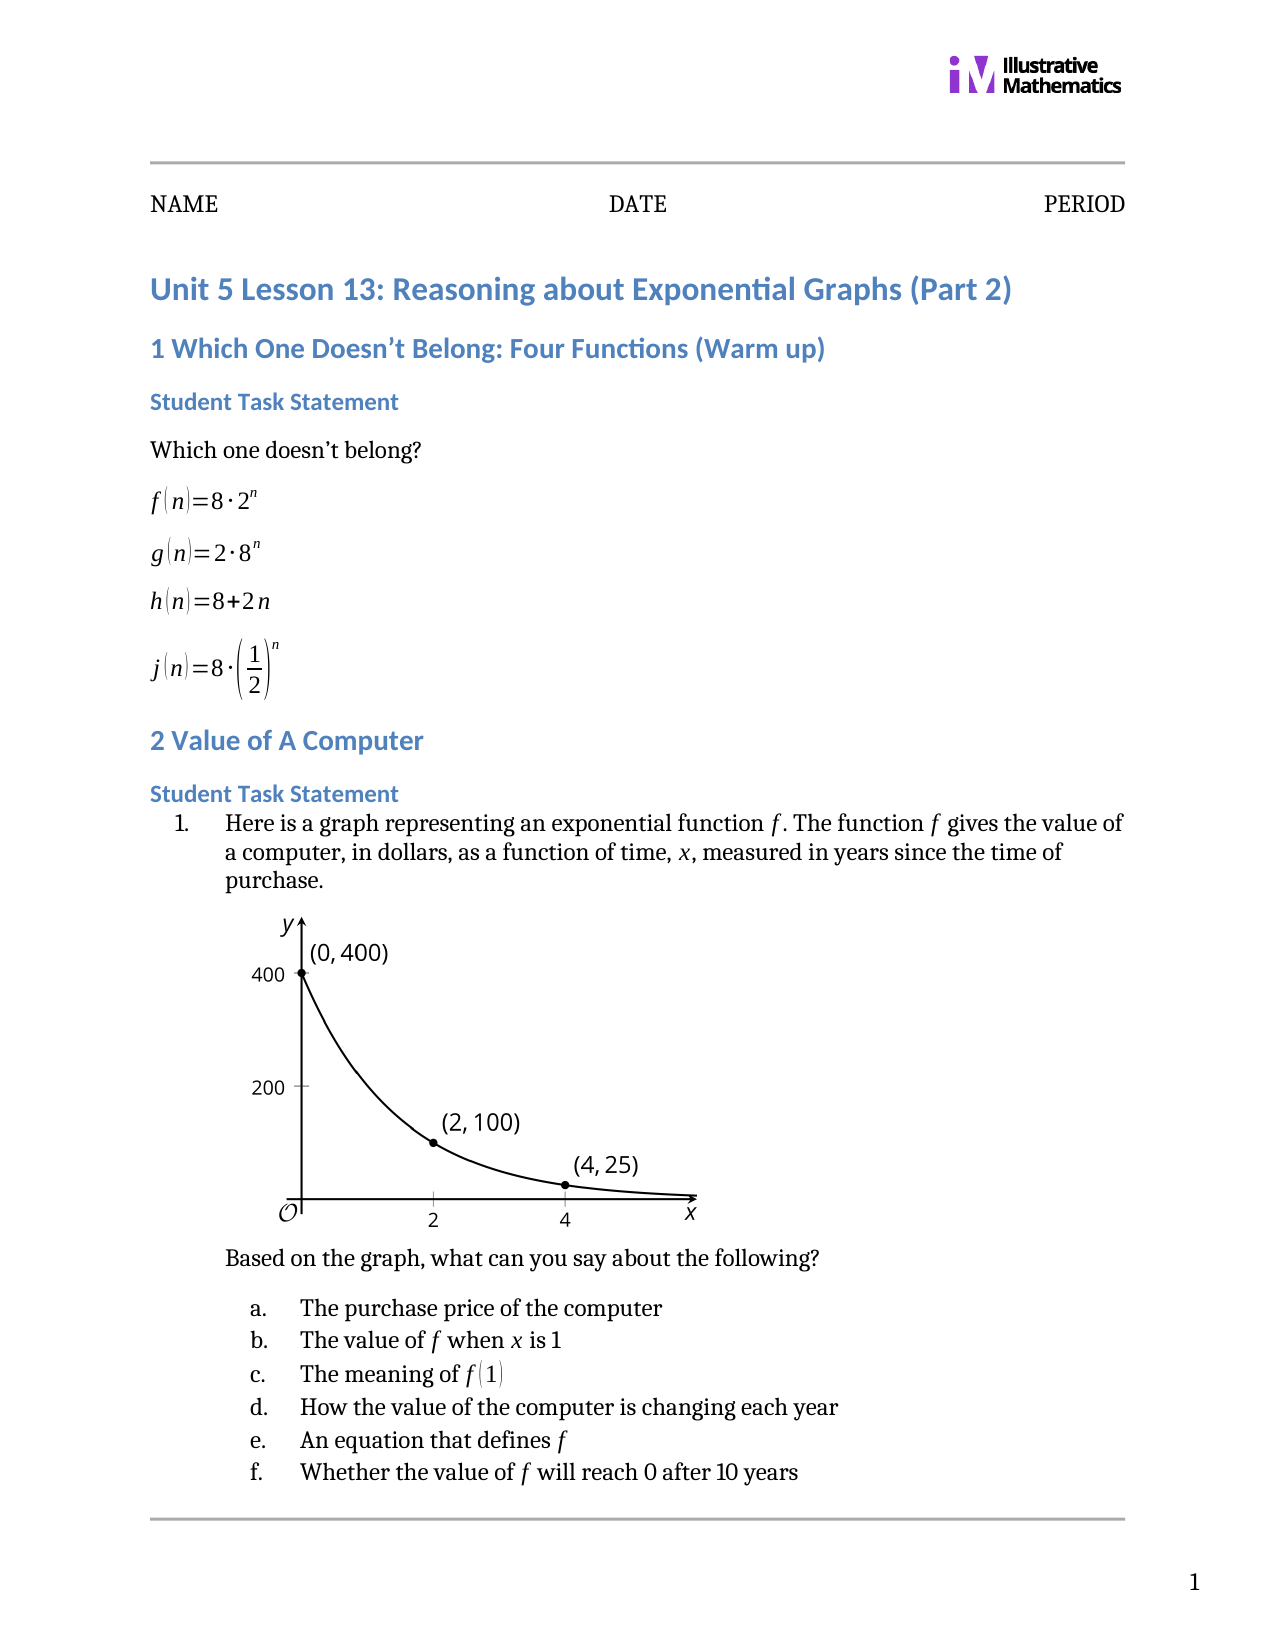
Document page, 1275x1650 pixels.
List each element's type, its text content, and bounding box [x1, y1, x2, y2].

subtitle 2 Value of A Computer [150, 722, 1125, 757]
list The meaning of [250, 1359, 1125, 1389]
list The value of when is 1 [250, 1326, 1125, 1355]
picture [949, 55, 1121, 93]
list Here is a graph representing an exponential function . The function gives the value of a computer, in dollars, as a function of time, , measured in years since the time of purchase. [175, 809, 1125, 895]
list Based on the graph, what can you say about the following? [175, 1244, 1125, 1273]
text Which one doesn’t belong? [150, 436, 1125, 464]
list An equation that defines [250, 1426, 1125, 1454]
subtitle Student Task Statement [150, 778, 1125, 809]
subtitle Student Task Statement [150, 386, 1125, 417]
list How the value of the computer is changing each year [250, 1393, 1125, 1422]
list The purchase price of the computer [250, 1294, 1125, 1322]
picture [243, 915, 698, 1235]
subtitle 1 Which One Doesn’t Belong: Four Functions (Warm up) [150, 330, 1125, 366]
list Whether the value of will reach 0 after 10 years [250, 1458, 1125, 1487]
subtitle Unit 5 Lesson 13: Reasoning about Exponential Graphs (Part 2) [150, 268, 1125, 309]
